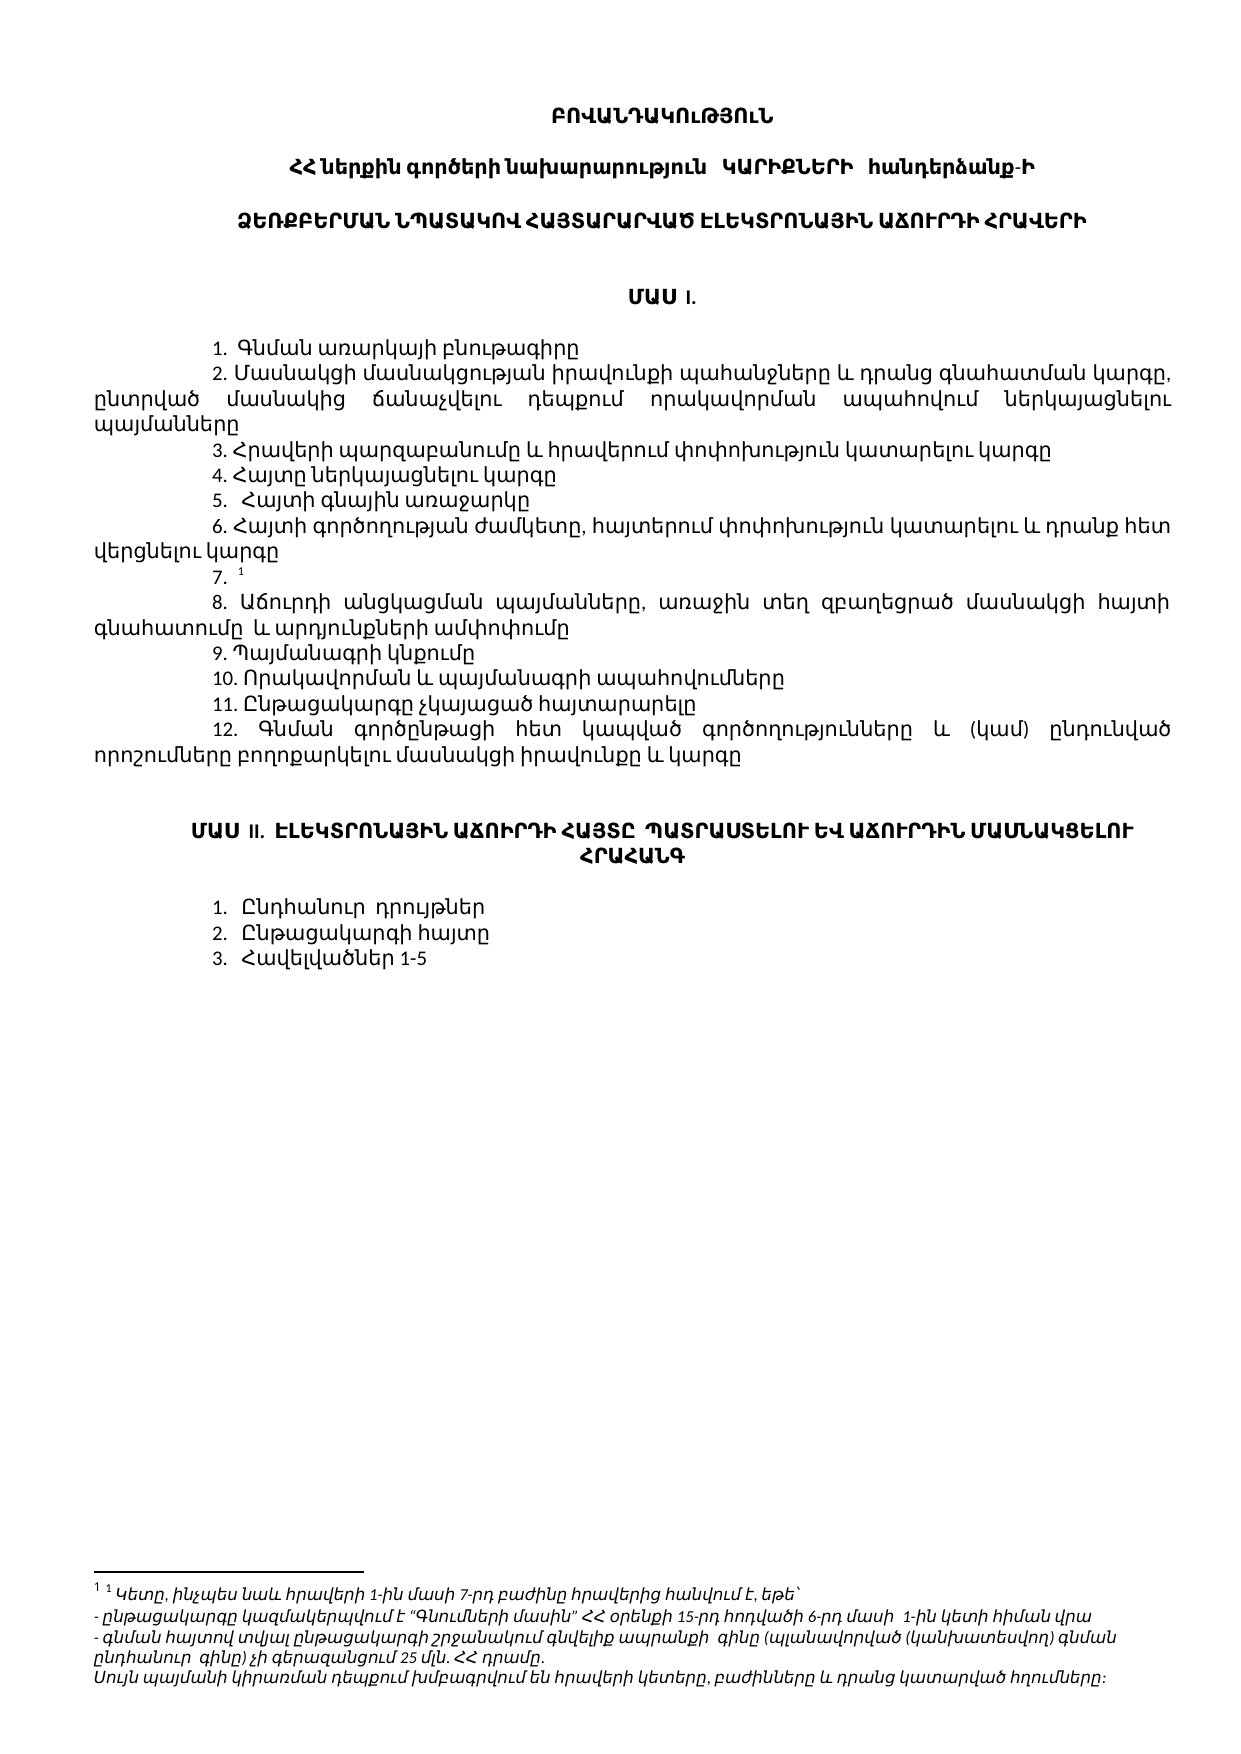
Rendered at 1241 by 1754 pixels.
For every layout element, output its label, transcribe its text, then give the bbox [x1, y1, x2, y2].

text 7. 1 [94, 564, 1171, 589]
text 1. Ընդհանուր դրույթներ [94, 894, 1171, 920]
text ՀՀ ներքին գործերի նախարարություն ԿԱՐԻՔՆԵՐԻ հանդերձանք-Ի [94, 154, 1171, 179]
text 12. Գնման գործընթացի հետ կապված գործողությունները և (կամ) ընդունված որոշումները բողոքարկելու մասնակցի իրավունքը և կարգը [94, 716, 1171, 767]
text 8. Աճուրդի անցկացման պայմանները, առաջին տեղ զբաղեցրած մասնակցի հայտի գնահատումը և արդյունքների ամփոփումը [94, 589, 1171, 640]
text 2. Մասնակցի մասնակցության իրավունքի պահանջները և դրանց գնահատման կարգը, ընտրված մասնակից ճանաչվելու դեպքում որակավորման ապահովում ներկայացնելու պայմանները [94, 361, 1171, 437]
text ԲՈՎԱՆԴԱԿՈւԹՅՈւՆ [94, 103, 1171, 128]
text 10. Որակավորման և պայմանագրի ապահովումները [94, 666, 1171, 691]
text 6. Հայտի գործողության ժամկետը, հայտերում փոփոխություն կատարելու և դրանք հետ վերցնելու կարգը [94, 513, 1171, 564]
text ՄԱՍ II. ԷԼԵԿՏՐՈՆԱՅԻՆ ԱՃՈԻՐԴԻ ՀԱՅՏԸ ՊԱՏՐԱՍՏԵԼՈՒ ԵՎ ԱՃՈՒՐԴԻՆ ՄԱՍՆԱԿՑԵԼՈՒ ՀՐԱՀԱՆԳ [94, 818, 1171, 869]
text ՁԵՌՔԲԵՐՄԱՆ ՆՊԱՏԱԿՈՎ ՀԱՅՏԱՐԱՐՎԱԾ ԷԼԵԿՏՐՈՆԱՅԻՆ ԱՃՈՒՐԴԻ ՀՐԱՎԵՐԻ [94, 208, 1171, 233]
text 5. Հայտի գնային առաջարկը [94, 488, 1171, 513]
text 11. Ընթացակարգը չկայացած հայտարարելը [94, 691, 1171, 716]
text ՄԱՍ I. [94, 284, 1171, 310]
text 3. Հավելվածներ 1-5 [94, 945, 1171, 971]
text 2. Ընթացակարգի հայտը [94, 920, 1171, 945]
text 4. Հայտը ներկայացնելու կարգը [94, 462, 1171, 488]
text 9. Պայմանագրի կնքումը [94, 640, 1171, 666]
text 1. Գնման առարկայի բնութագիրը [94, 335, 1171, 361]
text 3. Հրավերի պարզաբանումը և հրավերում փոփոխություն կատարելու կարգը [94, 437, 1171, 462]
